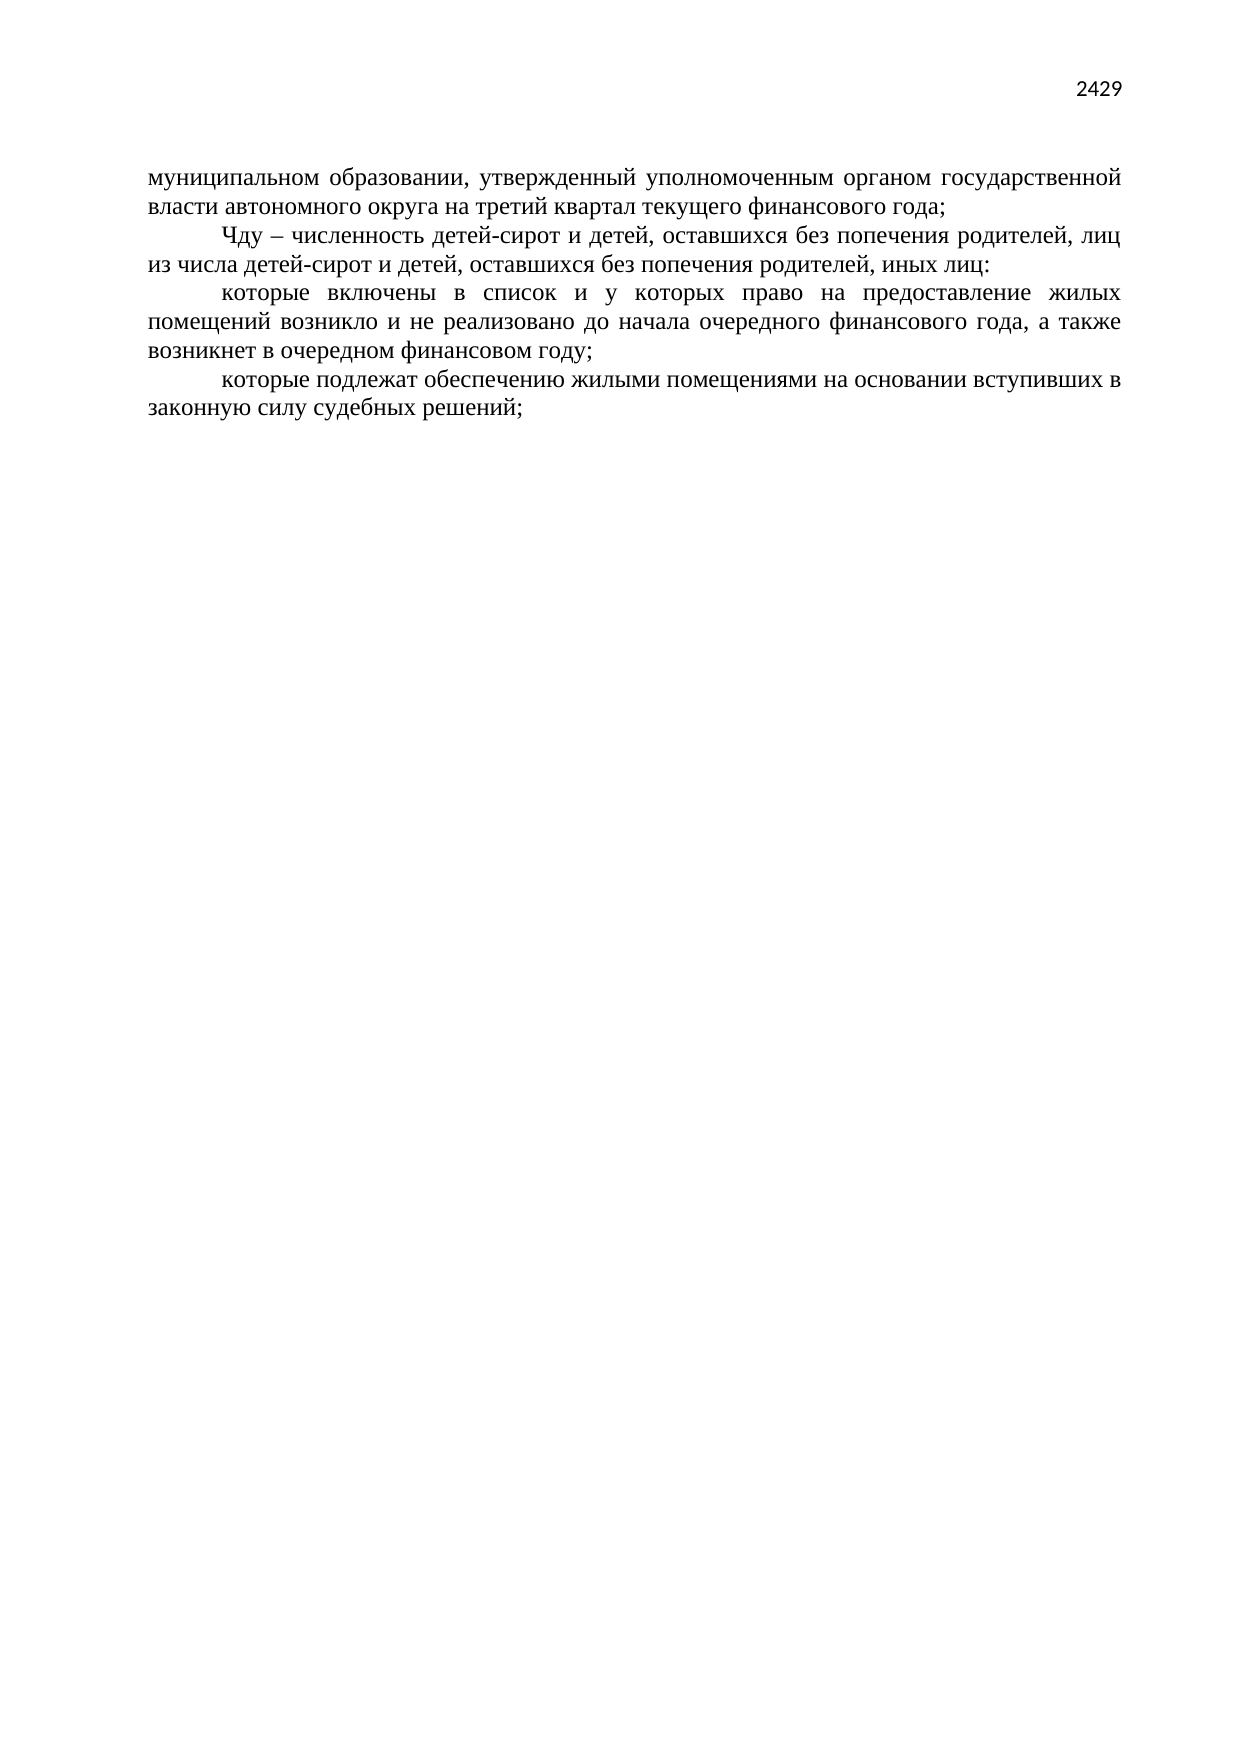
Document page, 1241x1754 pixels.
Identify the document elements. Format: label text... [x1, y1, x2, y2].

text которые включены в список и у которых право на предоставление жилых помещений возникло и не реализовано до начала очередного финансового года, а также возникнет в очередном финансовом году; [148, 277, 1122, 364]
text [148, 162, 1122, 220]
text Чду – численность детей-сирот и детей, оставшихся без попечения родителей, лиц из числа детей-сирот и детей, оставшихся без попечения родителей, иных лиц: [148, 220, 1122, 277]
text которые подлежат обеспечению жилыми помещениями на основании вступивших в законную силу судебных решений; [148, 364, 1122, 421]
